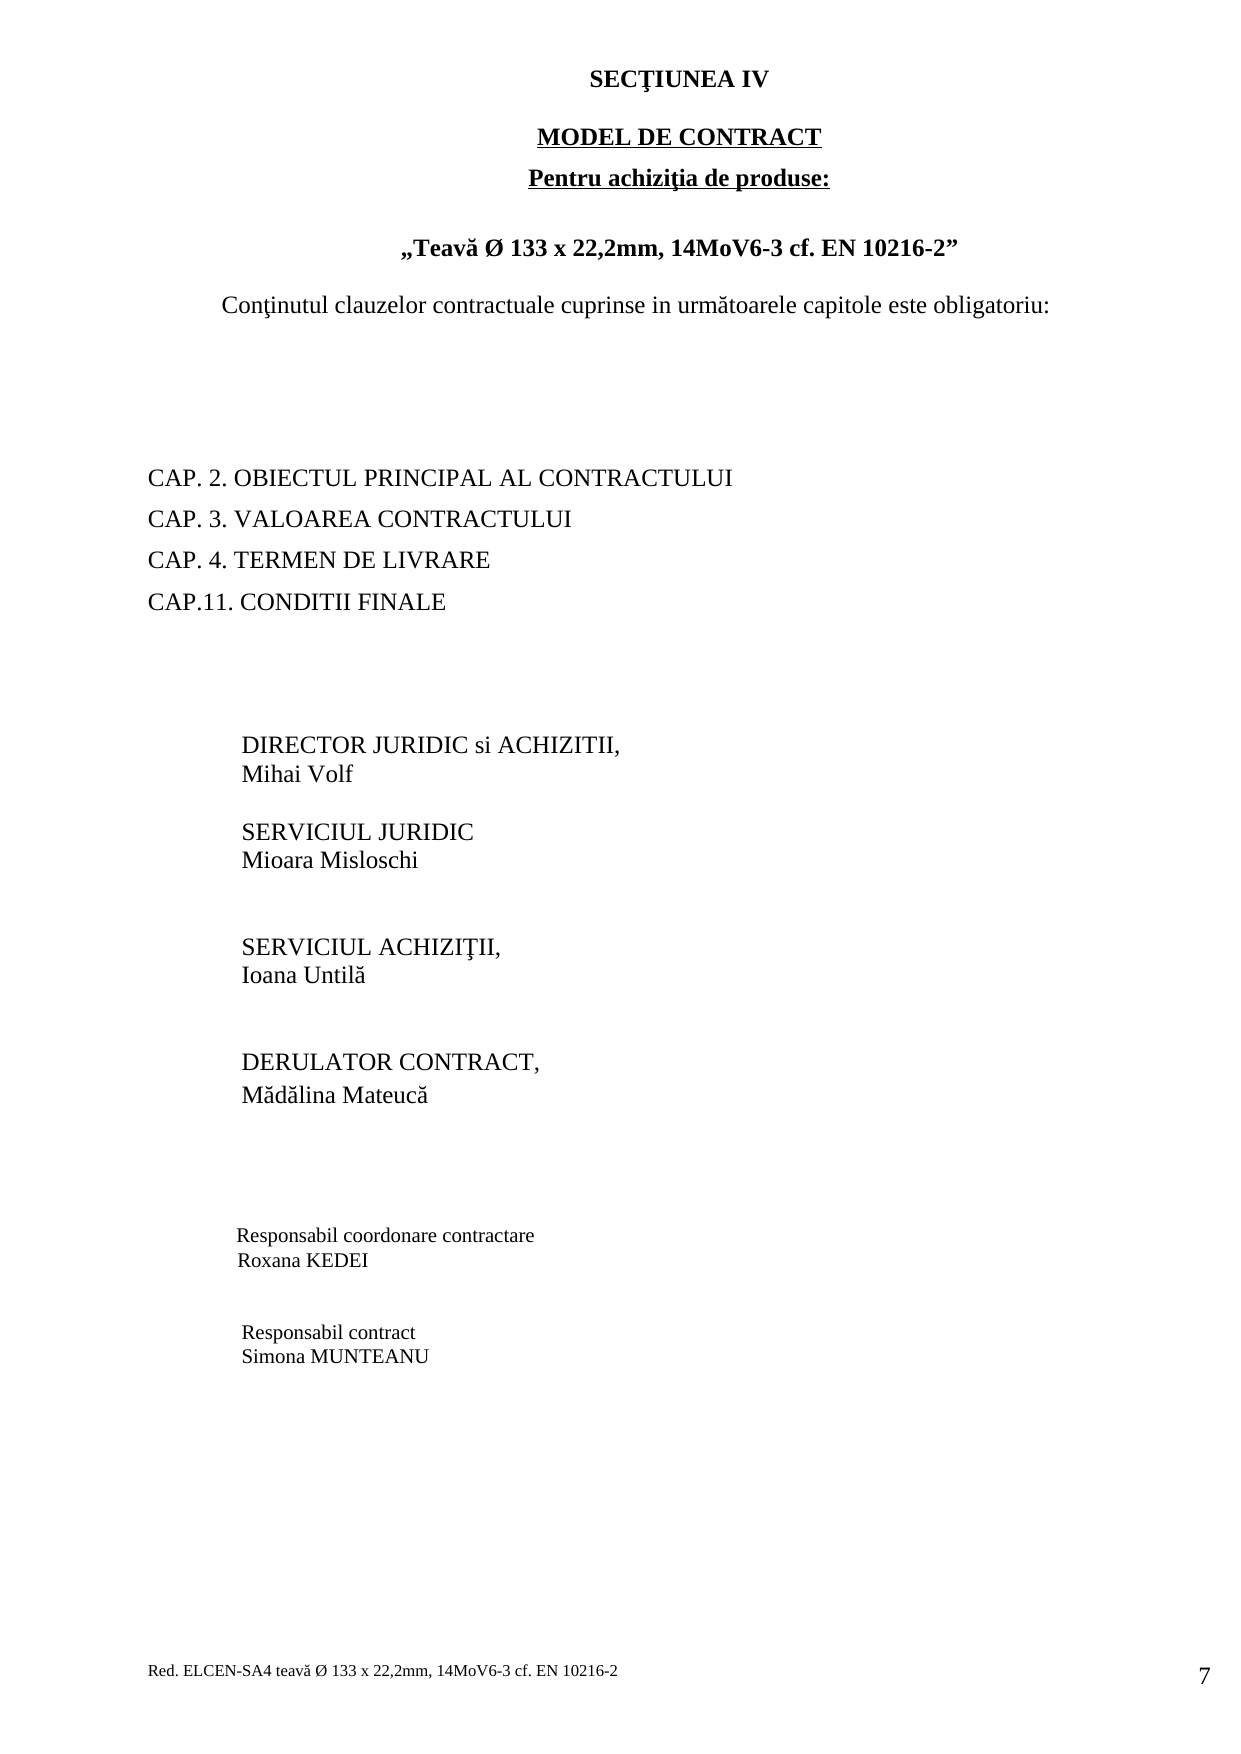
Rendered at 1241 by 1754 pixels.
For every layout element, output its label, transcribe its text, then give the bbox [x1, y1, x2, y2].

text Mihai Volf [241, 759, 1211, 788]
text Simona MUNTEANU [168, 1344, 1211, 1368]
text CAP. 2. OBIECTUL PRINCIPAL AL CONTRACTULUI [148, 463, 1211, 492]
text Ioana Untilă [241, 960, 1211, 989]
text „Teavă Ø 133 x 22,2mm, 14MoV6-3 cf. EN 10216-2” [148, 233, 1211, 262]
text Derulator contract, [241, 1047, 1211, 1075]
text Mioara Misloschi [241, 845, 1211, 874]
text SECŢIUNEA IV [148, 64, 1211, 93]
text CAP. 3. VALOAREA CONTRACTULUI [148, 504, 1211, 533]
text DIRECTOR JURIDIC si ACHIZITII, [241, 730, 1211, 759]
text Roxana KEDEI [148, 1247, 1211, 1272]
text Responsabil coordonare contractare [148, 1223, 1211, 1247]
subtitle Pentru achiziţia de produse: [148, 163, 1211, 192]
subtitle MODEL DE CONTRACT [148, 122, 1211, 150]
text Conţinutul clauzelor contractuale cuprinse in următoarele capitole este obligatoriu: [148, 290, 1211, 319]
text SERVICIUL JURIDIC [241, 817, 1211, 845]
text CAP.11. CONDITII FINALE [148, 587, 1211, 615]
text SERVICIUL ACHIZIŢII, [241, 932, 1211, 960]
text Responsabil contract [168, 1320, 1211, 1344]
text Mădălina Mateucă [241, 1080, 1211, 1108]
text CAP. 4. TERMEN DE LIVRARE [148, 545, 1211, 574]
